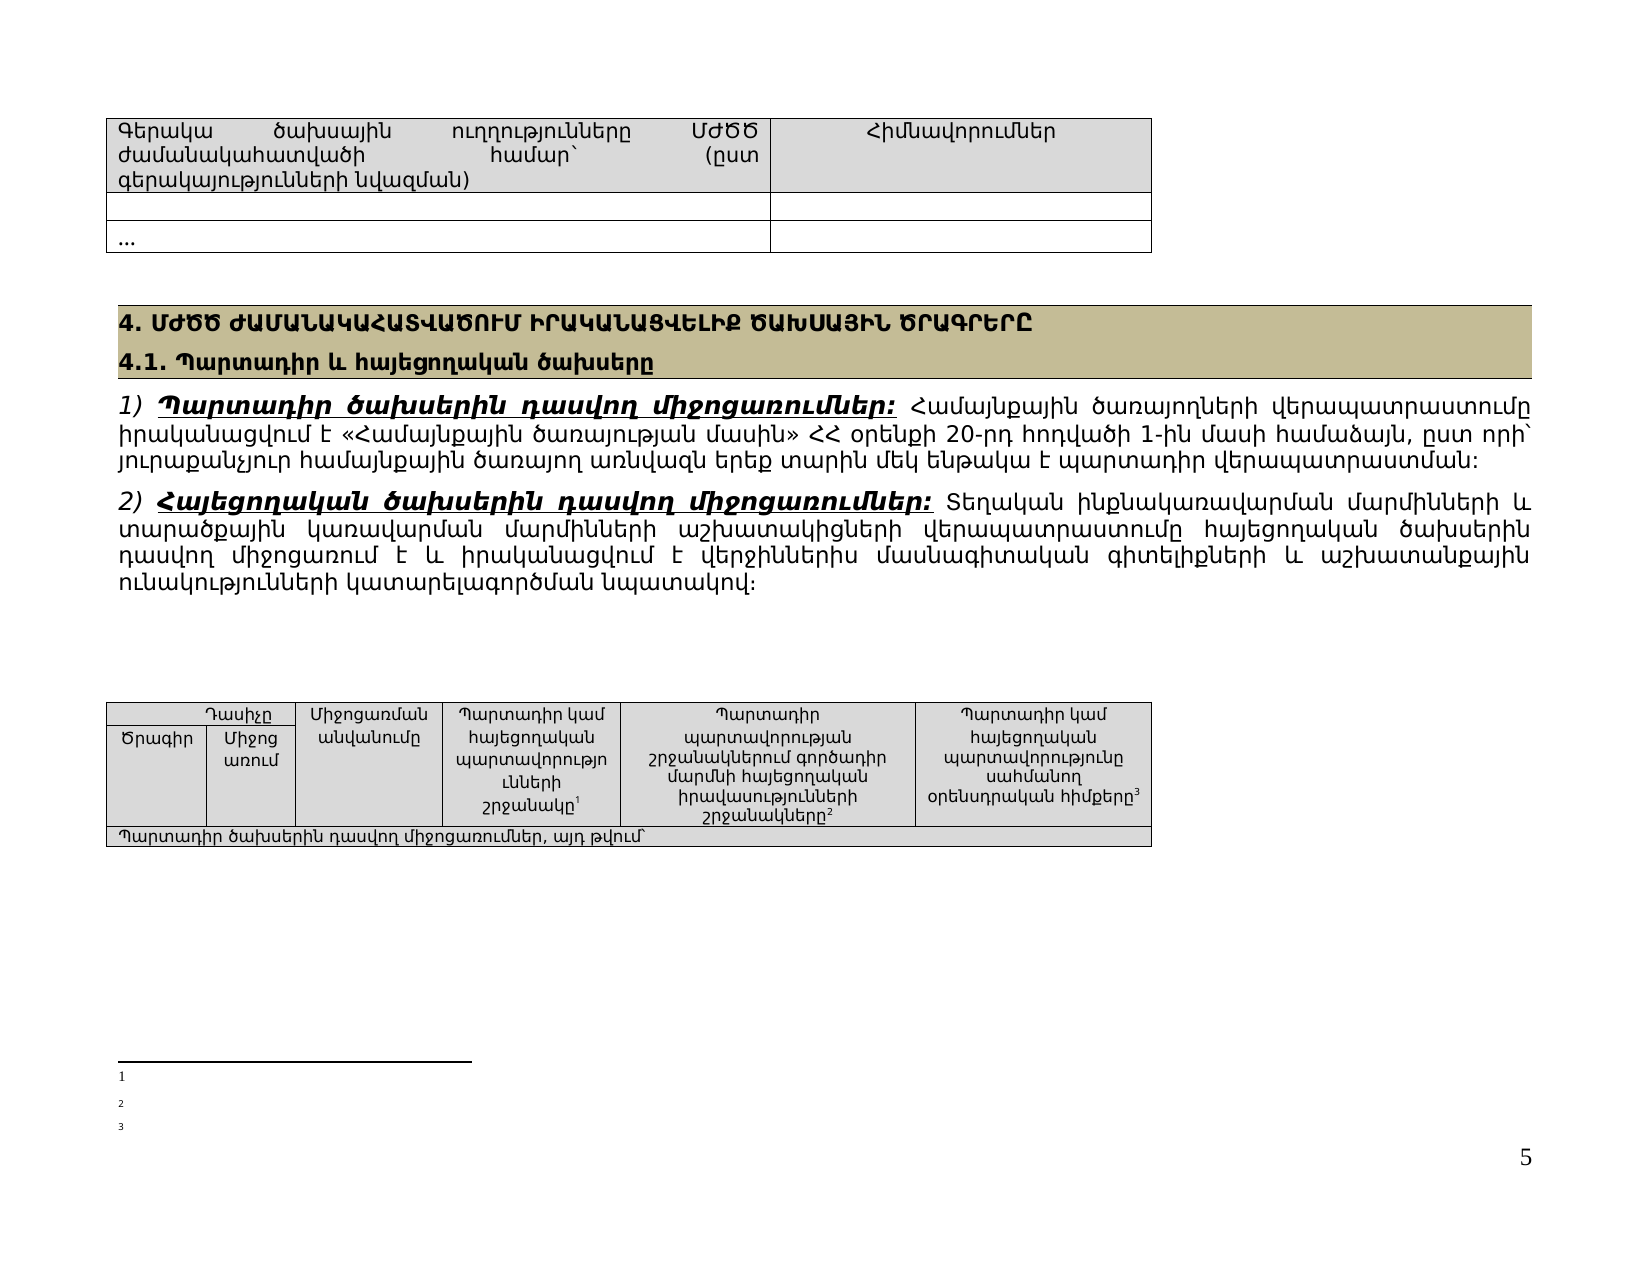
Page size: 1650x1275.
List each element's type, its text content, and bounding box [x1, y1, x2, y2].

table_cell [107, 193, 770, 220]
table_cell Պարտադիր ծախսերին դասվող միջոցառումներ, այդ թվում՝ [107, 827, 1151, 846]
table_header Հիմնավորումներ [771, 119, 1151, 192]
text 4. ՄԺԾԾ ԺԱՄԱՆԱԿԱՀԱՏՎԱԾՈՒՄ ԻՐԱԿԱՆԱՑՎԵԼԻՔ ԾԱԽՍԱՅԻՆ ԾՐԱԳՐԵՐԸ [118, 306, 1532, 337]
text 2) Հայեցողական ծախսերին դասվող միջոցառումներ: Տեղական ինքնակառավարման մարմինների և տարածքային կառավարման մարմինների աշխատակիցների վերապատրաստումը հայեցողական ծախսերին դասվող միջոցառում է և իրականացվում է վերջիններիս մասնագիտական գիտելիքների և աշխատանքային ունակությունների կատարելագործման նպատակով։ [118, 487, 1532, 596]
text 4.1. Պարտադիր և հայեցողական ծախսերը [118, 346, 1532, 378]
table_header Դասիչը [107, 703, 295, 725]
table_cell Ծրագիր [107, 726, 206, 826]
table_header Պարտադիր կամ հայեցողական պարտավորությունը սահմանող օրենսդրական հիմքերը [916, 703, 1151, 826]
table_header Պարտադիր պարտավորության շրջանակներում գործադիր մարմնի հայեցողական իրավասությունների շրջանակները [621, 703, 915, 826]
table_cell [771, 193, 1151, 220]
table_header Պարտադիր կամ հայեցողական պարտավորությունների շրջանակը [443, 703, 620, 826]
table_cell [771, 221, 1151, 252]
table_cell Միջոցառում [207, 726, 295, 826]
table_header Միջոցառման անվանումը [296, 703, 442, 826]
table_header Գերակա ծախսային ուղղությունները ՄԺԾԾ ժամանակահատվածի համար` (ըստ գերակայությունների նվազման) [107, 119, 770, 192]
text 1) Պարտադիր ծախսերին դասվող միջոցառումներ: Համայնքային ծառայողների վերապատրաստումը իրականացվում է «Համայնքային ծառայության մասին» ՀՀ օրենքի 20-րդ հոդվածի 1-ին մասի համաձայն, ըստ որի՝ յուրաքանչյուր համայնքային ծառայող առնվազն երեք տարին մեկ ենթակա է պարտադիր վերապատրաuտման: [118, 392, 1532, 474]
table_cell … [107, 221, 770, 252]
